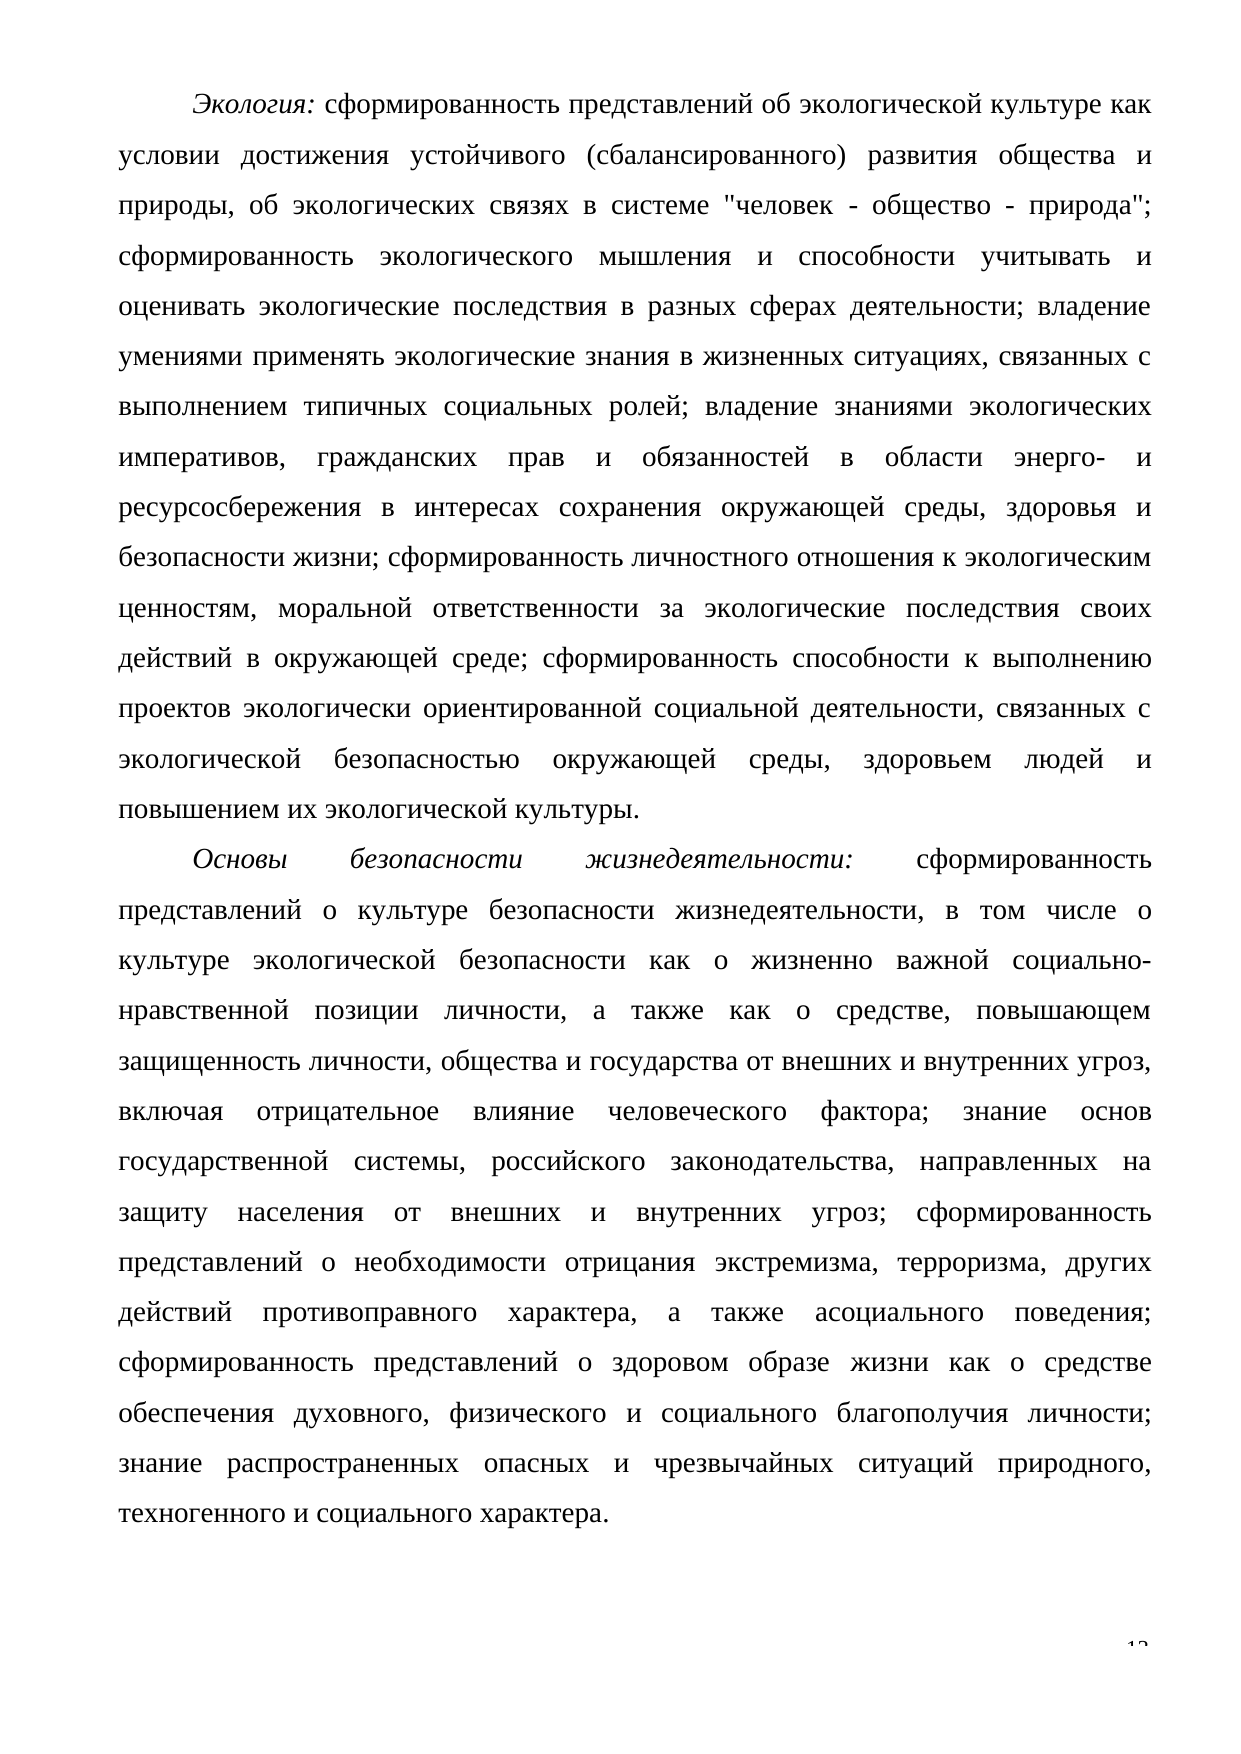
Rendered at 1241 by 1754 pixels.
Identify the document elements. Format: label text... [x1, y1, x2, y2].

text Основы безопасности жизнедеятельности: сформированность представлений о культуре безопасности жизнедеятельности, в том числе о культуре экологической безопасности как о жизненно важной социально-нравственной позиции личности, а также как о средстве, повышающем защищенность личности, общества и государства от внешних и внутренних угроз, включая отрицательное влияние человеческого фактора; знание основ государственной системы, российского законодательства, направленных на защиту населения от внешних и внутренних угроз; сформированность представлений о необходимости отрицания экстремизма, терроризма, других действий противоправного характера, а также асоциального поведения; сформированность представлений о здоровом образе жизни как о средстве обеспечения духовного, физического и социального благополучия личности; знание распространенных опасных и чрезвычайных ситуаций природного, техногенного и социального характера. [118, 841, 1152, 1529]
text Экология: сформированность представлений об экологической культуре как условии достижения устойчивого (сбалансированного) развития общества и природы, об экологических связях в системе "человек - общество - природа"; сформированность экологического мышления и способности учитывать и оценивать экологические последствия в разных сферах деятельности; владение умениями применять экологические знания в жизненных ситуациях, связанных с выполнением типичных социальных ролей; владение знаниями экологических императивов, гражданских прав и обязанностей в области энерго- и ресурсосбережения в интересах сохранения окружающей среды, здоровья и безопасности жизни; сформированность личностного отношения к экологическим ценностям, моральной ответственности за экологические последствия своих действий в окружающей среде; сформированность способности к выполнению проектов экологически ориентированной социальной деятельности, связанных с экологической безопасностью окружающей среды, здоровьем людей и повышением их экологической культуры. [118, 87, 1152, 824]
